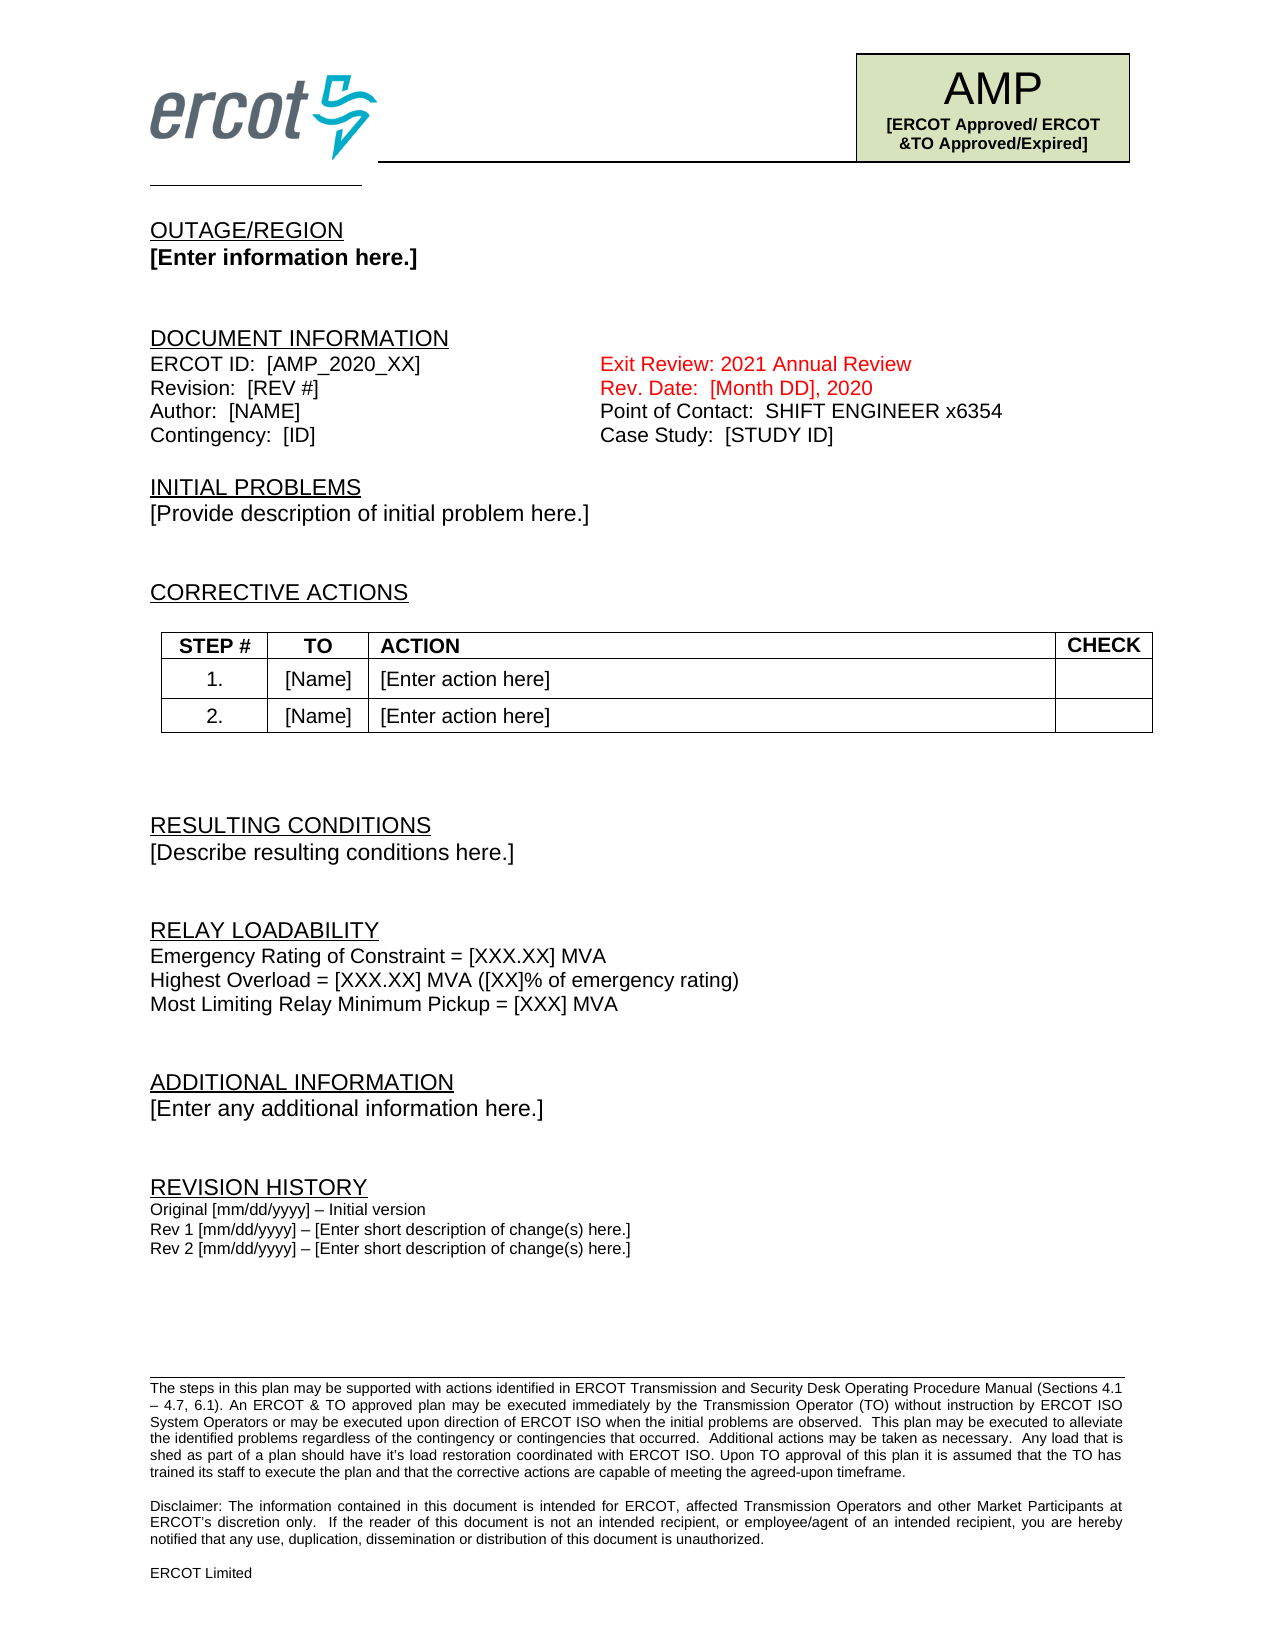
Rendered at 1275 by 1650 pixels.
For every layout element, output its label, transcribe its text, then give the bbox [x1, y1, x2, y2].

text ADDITIONAL INFORMATION [150, 1068, 1125, 1095]
text Rev 1 [mm/dd/yyyy] – [Enter short description of change(s) here.] [150, 1219, 1125, 1238]
picture [150, 75, 378, 160]
text OUTAGE/REGION [150, 217, 1125, 243]
text ERCOT ID: [AMP_2020_XX] Exit Review: 2021 Annual Review [150, 351, 1125, 375]
text RESULTING CONDITIONS [150, 812, 1125, 838]
table_header STEP # [162, 633, 267, 658]
text [Enter any additional information here.] [150, 1095, 1125, 1121]
table_cell [Enter action here] [369, 699, 1055, 732]
table_cell [Enter action here] [369, 659, 1055, 698]
table_cell [1056, 659, 1152, 698]
table_header TO [268, 633, 368, 658]
text Emergency Rating of Constraint = [XXX.XX] MVA [150, 944, 1125, 968]
table_cell 1. [162, 659, 267, 698]
text INITIAL PROBLEMS [150, 473, 1125, 500]
text Highest Overload = [XXX.XX] MVA ([XX]% of emergency rating) [150, 968, 1125, 992]
text REVISION HISTORY [150, 1174, 1125, 1200]
text DOCUMENT INFORMATION [150, 325, 1125, 351]
table_cell [Name] [268, 659, 368, 698]
text [Describe resulting conditions here.] [150, 838, 1125, 865]
text CORRECTIVE ACTIONS [150, 579, 1125, 605]
text Most Limiting Relay Minimum Pickup = [XXX] MVA [150, 992, 1125, 1016]
text [Enter information here.] [150, 243, 1125, 270]
table_header ACTION [369, 633, 1055, 658]
text Author: [NAME] Point of Contact: SHIFT ENGINEER x6354 [150, 399, 1125, 423]
table_cell 2. [162, 699, 267, 732]
text Rev 2 [mm/dd/yyyy] – [Enter short description of change(s) here.] [150, 1238, 1125, 1258]
text [Provide description of initial problem here.] [150, 500, 1125, 526]
table_cell [Name] [268, 699, 368, 732]
text RELAY LOADABILITY [150, 917, 1125, 944]
text Revision: [REV #] Rev. Date: [Month DD], 2020 [150, 375, 1125, 399]
text Contingency: [ID] Case Study: [STUDY ID] [150, 423, 1125, 447]
text Original [mm/dd/yyyy] – Initial version [150, 1200, 1125, 1219]
table_header CHECK [1056, 633, 1152, 658]
table_cell [1056, 699, 1152, 732]
